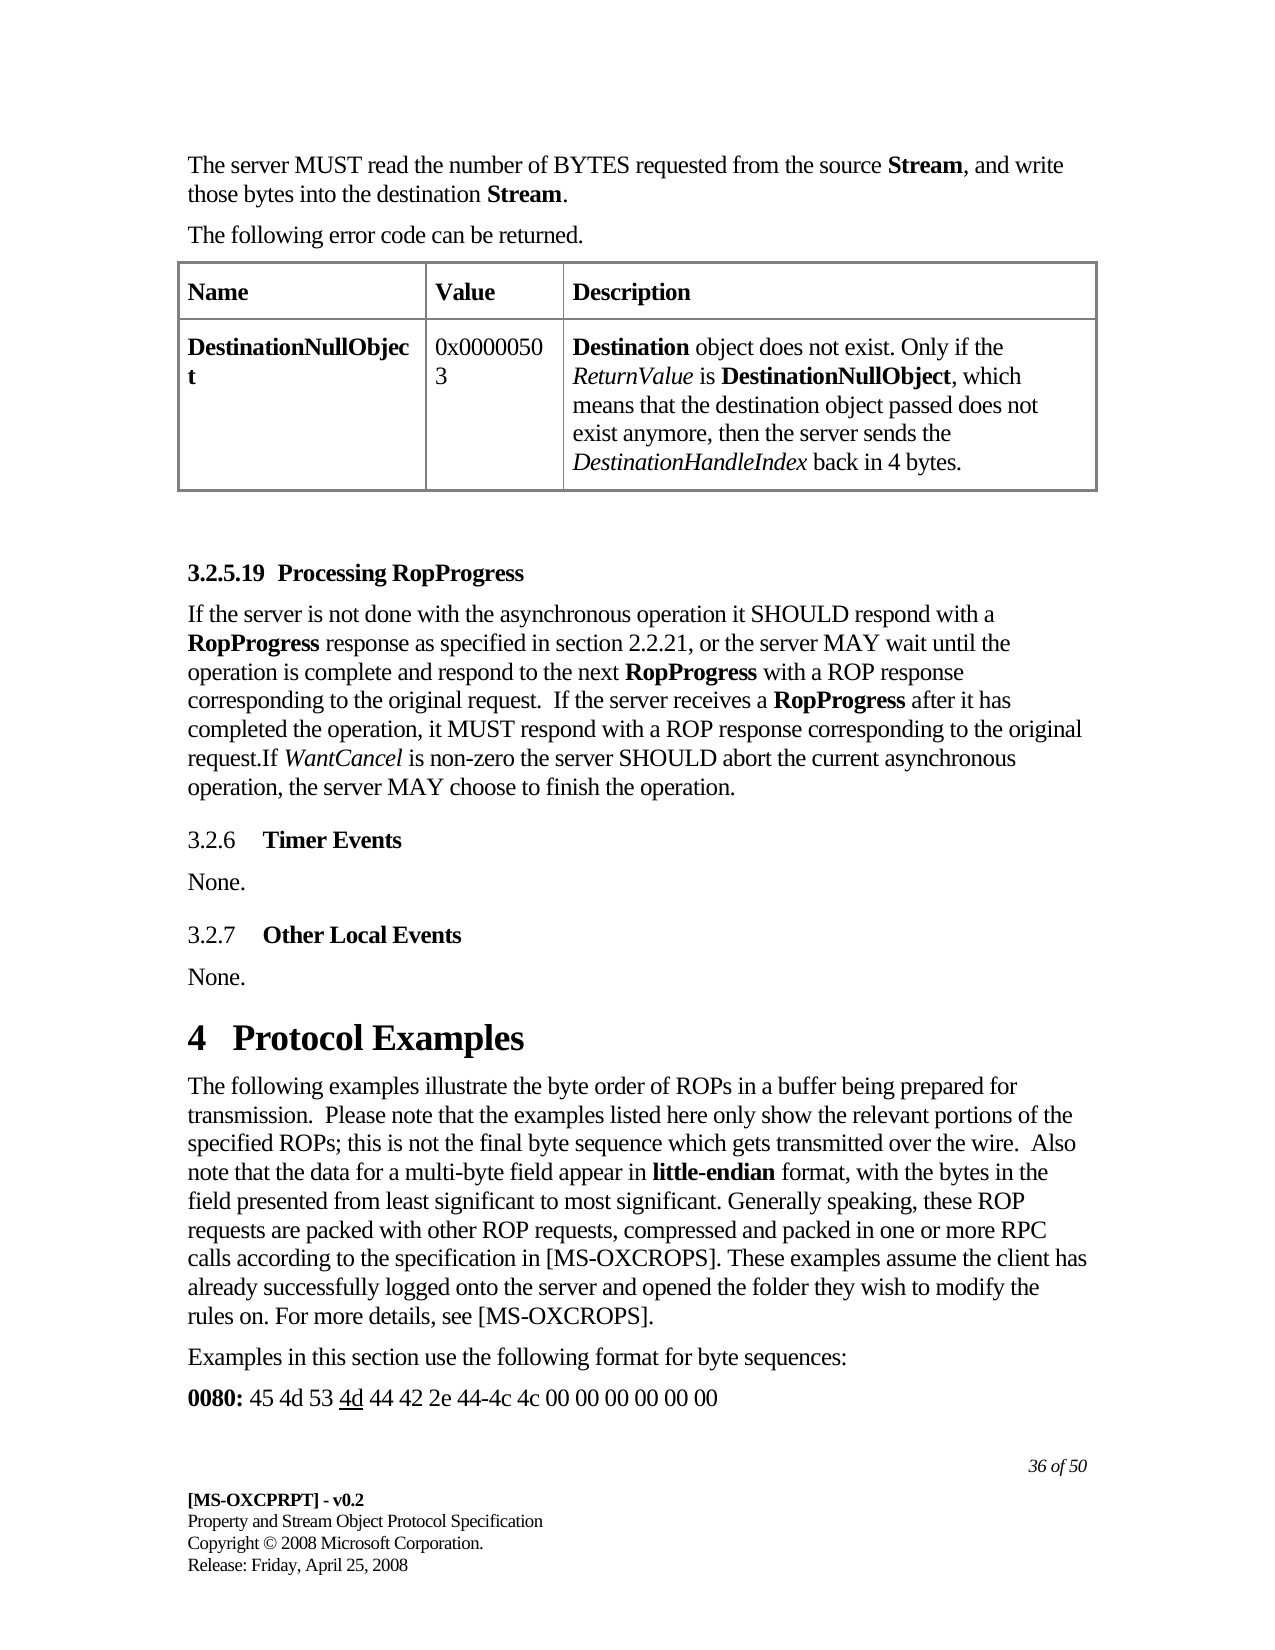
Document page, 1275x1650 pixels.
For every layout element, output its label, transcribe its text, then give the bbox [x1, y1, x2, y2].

table_cell 0x00000503 [427, 320, 563, 488]
table_cell DestinationNullObject [180, 320, 425, 488]
text None. [187, 867, 1087, 895]
text The following examples illustrate the byte order of ROPs in a buffer being prepared for transmission. Please note that the examples listed here only show the relevant portions of the specified ROPs; this is not the final byte sequence which gets transmitted over the wire. Also note that the data for a multi-byte field appear in little-endian format, with the bytes in the field presented from least significant to most significant. Generally speaking, these ROP requests are packed with other ROP requests, compressed and packed in one or more RPC calls according to the specification in [MS-OXCROPS]. These examples assume the client has already successfully logged onto the server and opened the folder they wish to modify the rules on. For more details, see [MS-OXCROPS]. [187, 1071, 1087, 1330]
table_header Description [564, 264, 1095, 318]
text None. [187, 962, 1087, 990]
text 0080: 45 4d 53 4d 44 42 2e 44-4c 4c 00 00 00 00 00 00 [187, 1383, 1087, 1412]
subtitle Protocol Examples [187, 1015, 1087, 1058]
text The following error code can be returned. [187, 220, 1087, 249]
table_header Name [180, 264, 425, 318]
subtitle Other Local Events [187, 920, 1087, 949]
subtitle Timer Events [187, 825, 1087, 854]
table_cell Destination object does not exist. Only if the ReturnValue is DestinationNullObject, which means that the destination object passed does not exist anymore, then the server sends the DestinationHandleIndex back in 4 bytes. [564, 320, 1095, 488]
text The server MUST read the number of BYTES requested from the source Stream, and write those bytes into the destination Stream. [187, 150, 1087, 207]
subtitle Processing RopProgress [187, 558, 1087, 587]
table_header Value [427, 264, 563, 318]
text Examples in this section use the following format for byte sequences: [187, 1342, 1087, 1371]
text If the server is not done with the asynchronous operation it SHOULD respond with a RopProgress response as specified in section 2.2.21, or the server MAY wait until the operation is complete and respond to the next RopProgress with a ROP response corresponding to the original request. If the server receives a RopProgress after it has completed the operation, it MUST respond with a ROP response corresponding to the original request.If WantCancel is non-zero the server SHOULD abort the current asynchronous operation, the server MAY choose to finish the operation. [187, 599, 1087, 800]
